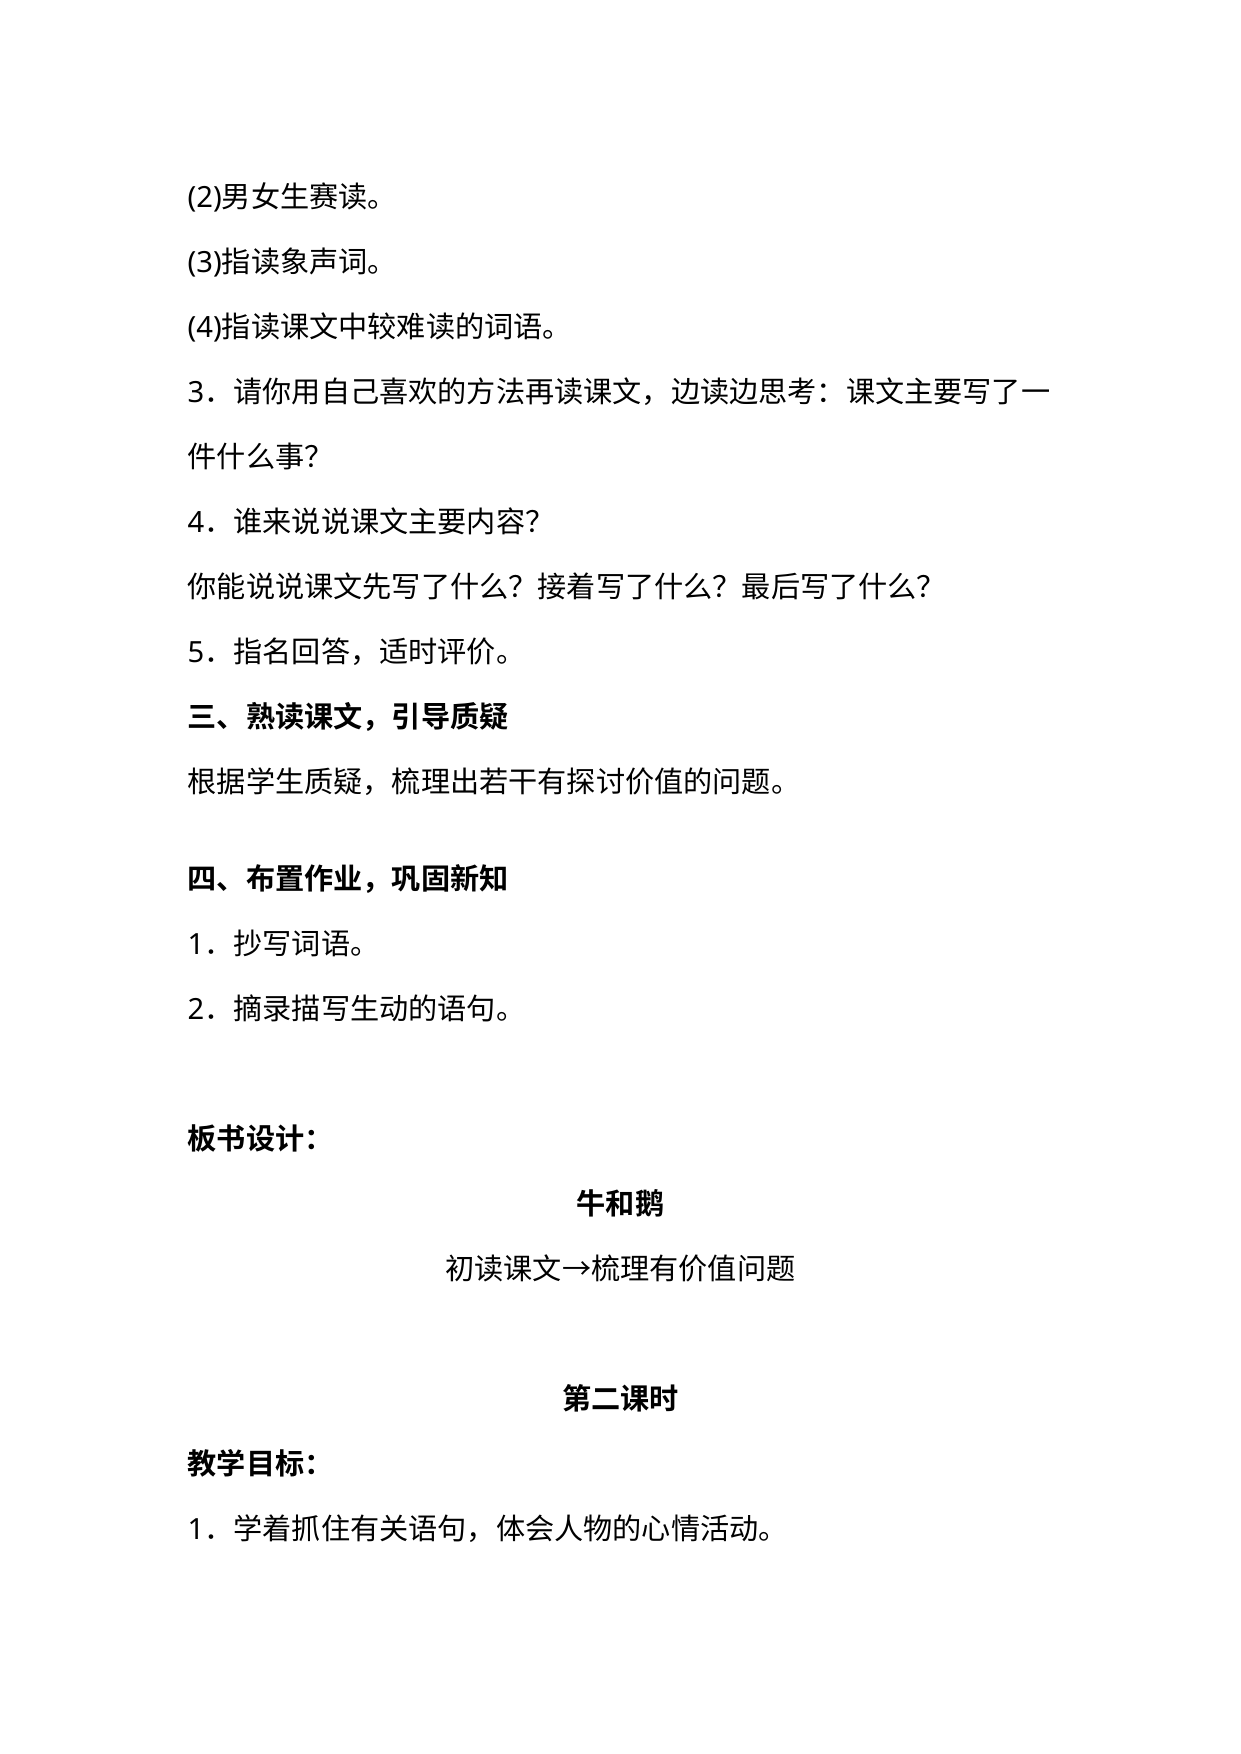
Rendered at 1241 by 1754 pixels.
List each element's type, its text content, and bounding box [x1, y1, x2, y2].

text 三、熟读课文，引导质疑 [187, 682, 1053, 747]
text (3)指读象声词。 [187, 227, 1053, 292]
text 根据学生质疑，梳理出若干有探讨价值的问题。 [187, 747, 1053, 812]
text 教学目标： [187, 1429, 1053, 1494]
text 1．学着抓住有关语句，体会人物的心情活动。 [187, 1494, 1053, 1559]
text 第二课时 [187, 1364, 1053, 1429]
text (2)男女生赛读。 [187, 162, 1053, 227]
text (4)指读课文中较难读的词语。 [187, 292, 1053, 357]
text 4．谁来说说课文主要内容？ [187, 487, 1053, 552]
text 3．请你用自己喜欢的方法再读课文，边读边思考：课文主要写了一件什么事？ [187, 357, 1053, 487]
text 1．抄写词语。 [187, 909, 1053, 974]
text 2．摘录描写生动的语句。 [187, 974, 1053, 1039]
text 5．指名回答，适时评价。 [187, 617, 1053, 682]
text 初读课文→梳理有价值问题 [187, 1234, 1053, 1299]
text 牛和鹅 [187, 1169, 1053, 1234]
text 你能说说课文先写了什么？接着写了什么？最后写了什么？ [187, 552, 1053, 617]
text 板书设计： [187, 1104, 1053, 1169]
text 四、布置作业，巩固新知 [187, 844, 1053, 909]
